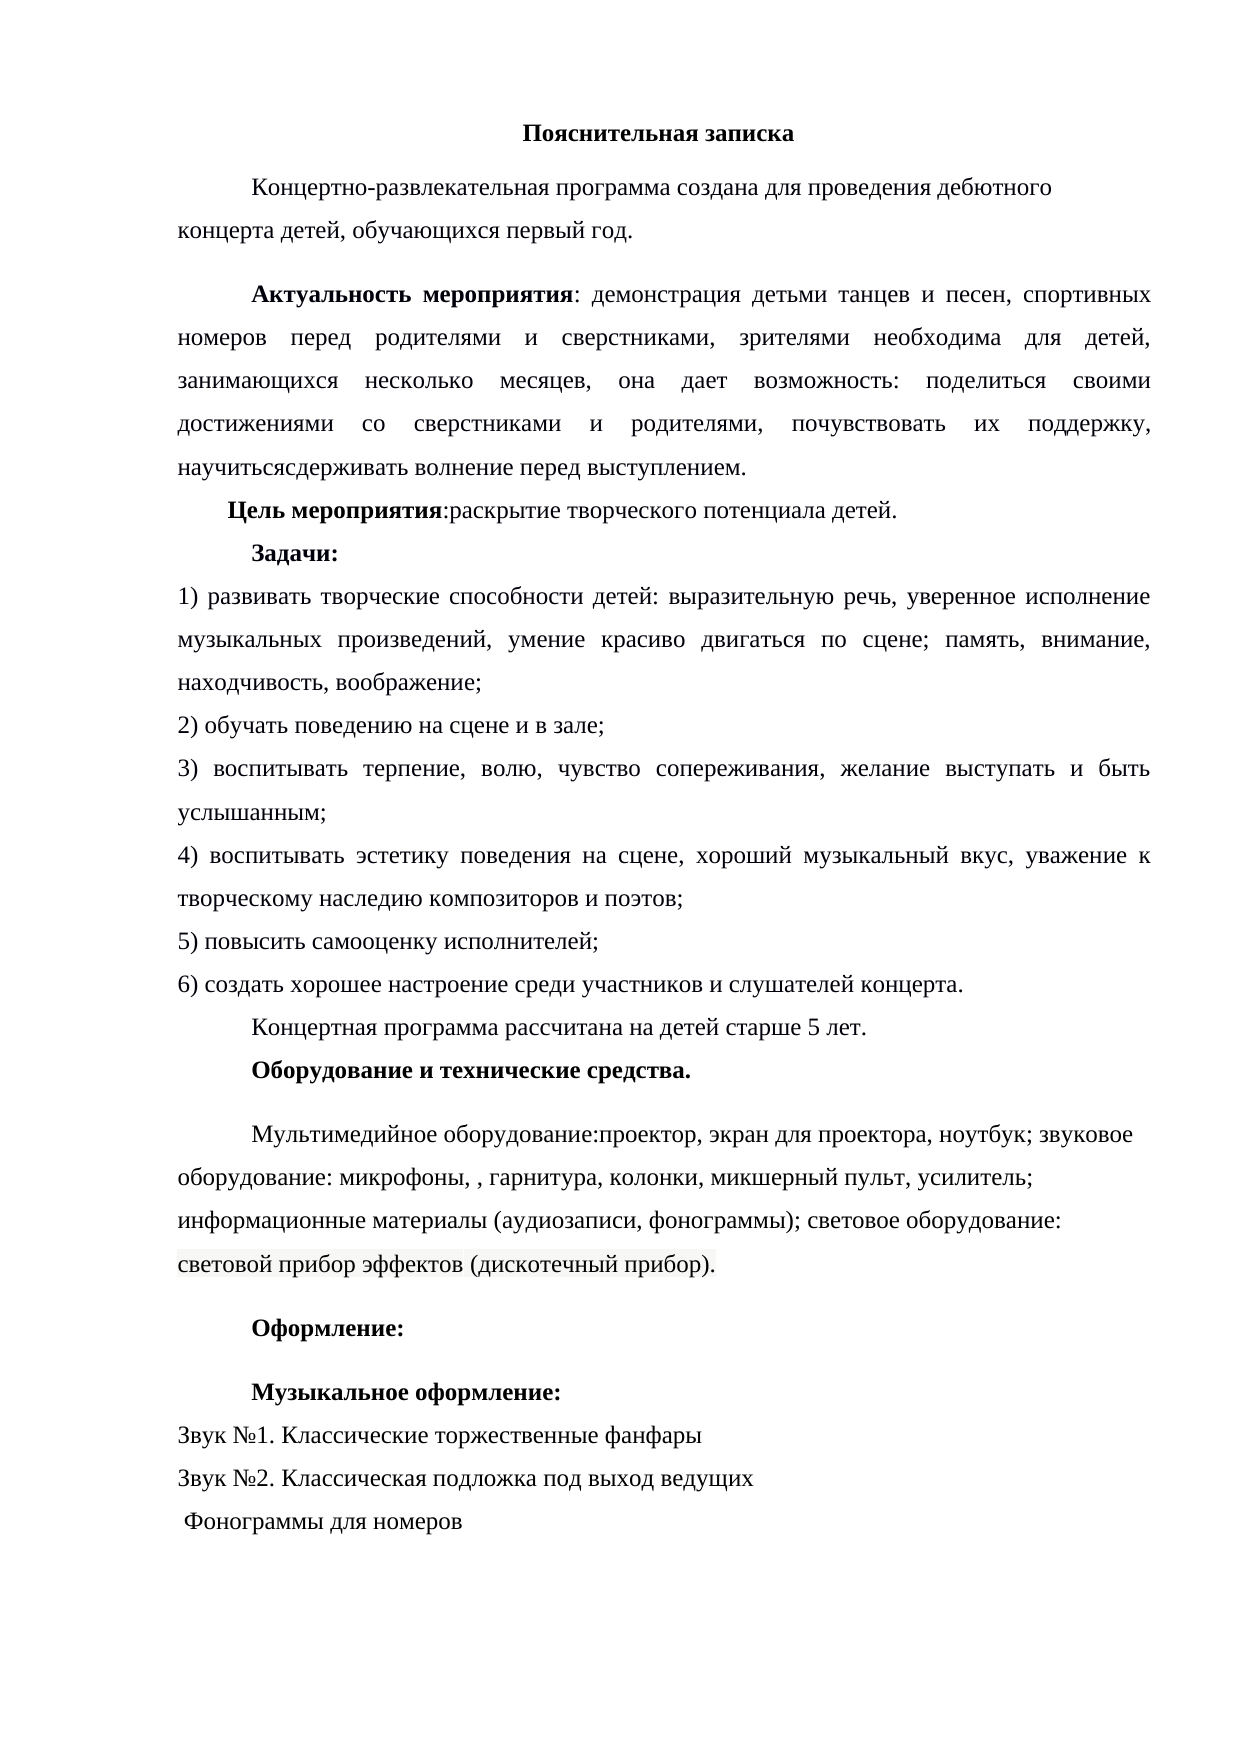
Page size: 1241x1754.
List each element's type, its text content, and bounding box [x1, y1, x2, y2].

text 2) обучать поведению на сцене и в зале; [177, 710, 1152, 739]
text 1) развивать творческие способности детей: выразительную речь, уверенное исполнение музыкальных произведений, умение красиво двигаться по сцене; память, внимание, находчивость, воображение; [177, 581, 1152, 696]
text Музыкальное оформление: [177, 1377, 1152, 1405]
text Мультимедийное оборудование:проектор, экран для проектора, ноутбук; звуковое оборудование: микрофоны, , гарнитура, колонки, микшерный пульт, усилитель; информационные материалы (аудиозаписи, фонограммы); световое оборудование: световой прибор эффектов (дискотечный прибор). [177, 1119, 1152, 1277]
text Цель мероприятия:раскрытие творческого потенциала детей. [177, 495, 1152, 523]
text Звук №2. Классическая подложка под выход ведущих [177, 1463, 1152, 1492]
text Оформление: [177, 1313, 1152, 1341]
text Оборудование и технические средства. [177, 1055, 1152, 1084]
text Актуальность мероприятия: демонстрация детьми танцев и песен, спортивных номеров перед родителями и сверстниками, зрителями необходима для детей, занимающихся несколько месяцев, она дает возможность: поделиться своими достижениями со сверстниками и родителями, почувствовать их поддержку, научитьсясдерживать волнение перед выступлением. [177, 279, 1152, 480]
text Фонограммы для номеров [177, 1506, 1152, 1535]
text Концертно-развлекательная программа создана для проведения дебютного концерта детей, обучающихся первый год. [177, 172, 1152, 244]
text 3) воспитывать терпение, волю, чувство сопереживания, желание выступать и быть услышанным; [177, 753, 1152, 825]
text 5) повысить самооценку исполнителей; [177, 926, 1152, 955]
text 4) воспитывать эстетику поведения на сцене, хороший музыкальный вкус, уважение к творческому наследию композиторов и поэтов; [177, 840, 1152, 912]
text Концертная программа рассчитана на детей старше 5 лет. [177, 1012, 1152, 1041]
text 6) создать хорошее настроение среди участников и слушателей концерта. [177, 969, 1152, 998]
text Задачи: [177, 538, 1152, 567]
text Пояснительная записка [177, 118, 1152, 147]
text Звук №1. Классические торжественные фанфары [177, 1420, 1152, 1448]
